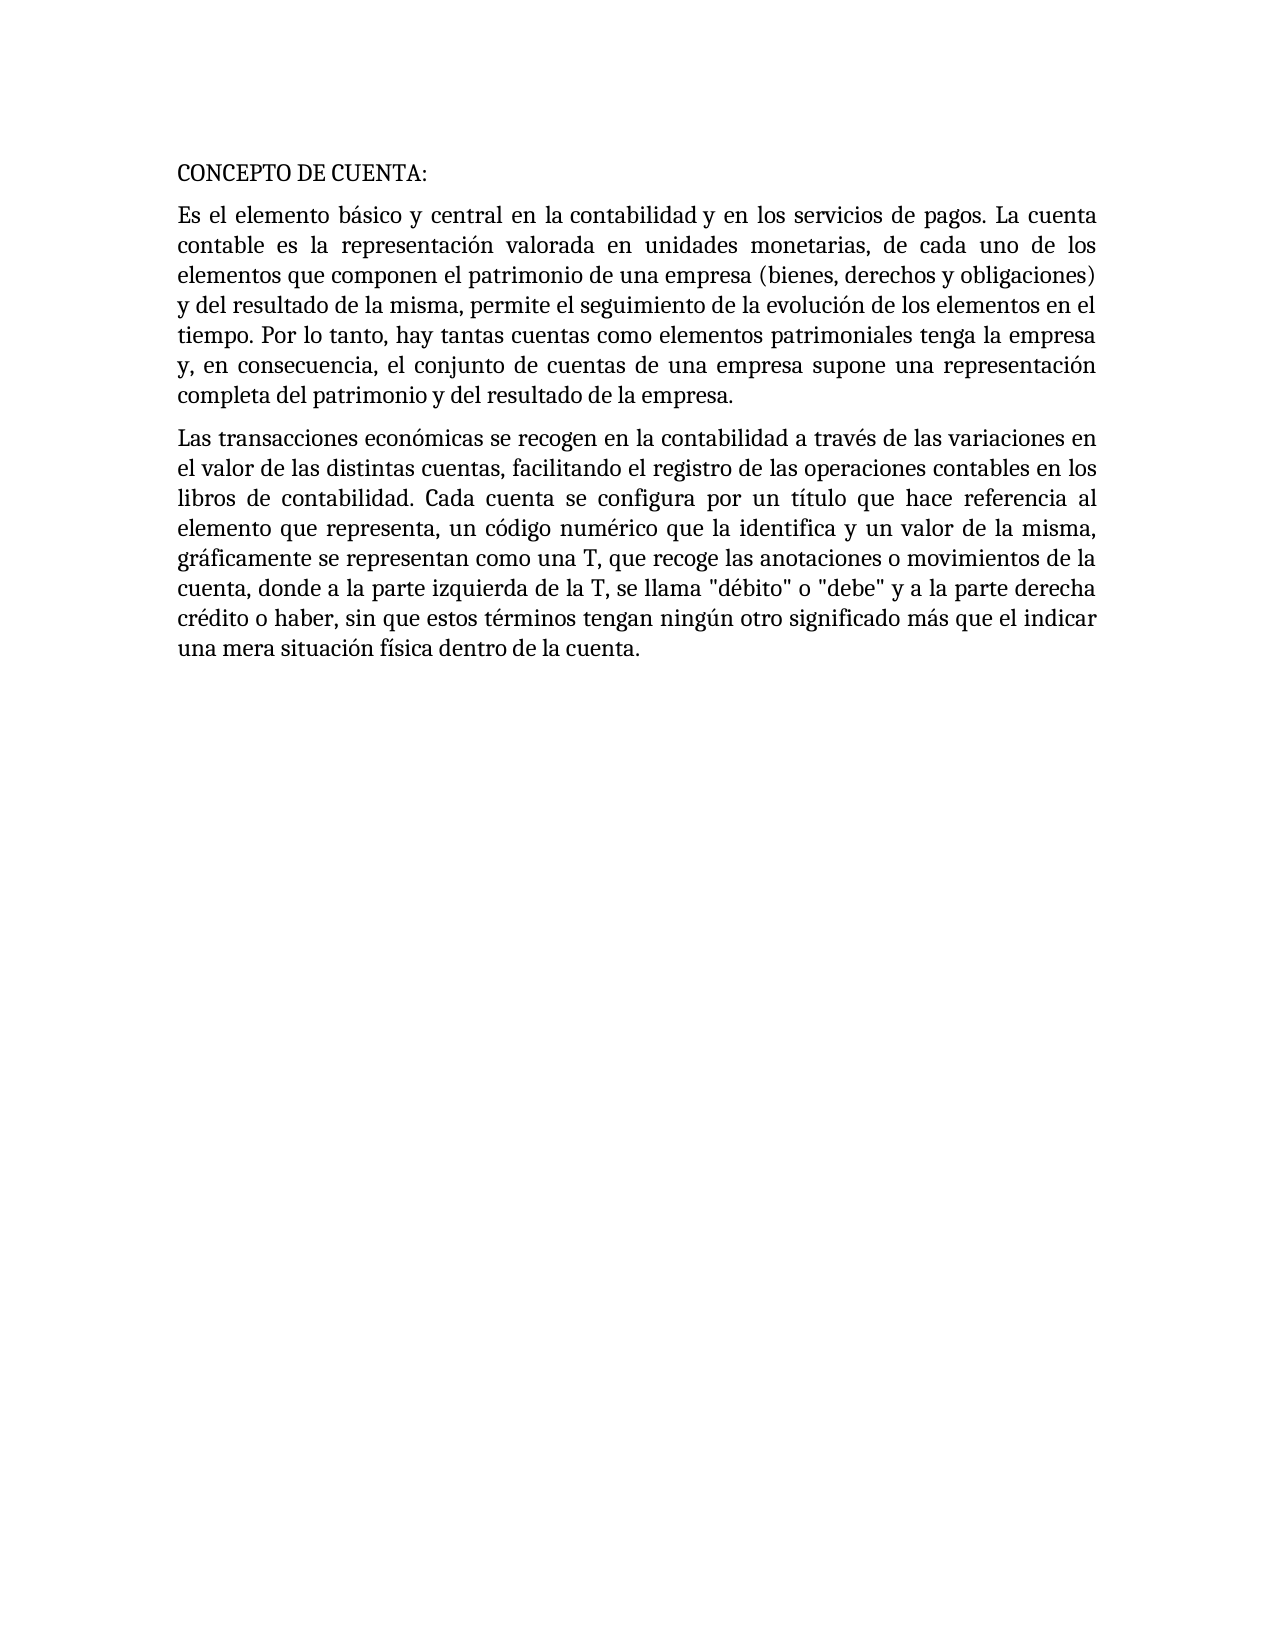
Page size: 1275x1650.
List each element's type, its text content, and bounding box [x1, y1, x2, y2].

text Es el elemento básico y central en la contabilidad y en los servicios de pagos. La cuenta contable es la representación valorada en unidades monetarias, de cada uno de los elementos que componen el patrimonio de una empresa (bienes, derechos y obligaciones) y del resultado de la misma, permite el seguimiento de la evolución de los elementos en el tiempo. Por lo tanto, hay tantas cuentas como elementos patrimoniales tenga la empresa y, en consecuencia, el conjunto de cuentas de una empresa supone una representación completa del patrimonio y del resultado de la empresa. [177, 200, 1098, 410]
text CONCEPTO DE CUENTA: [177, 158, 1098, 188]
text Las transacciones económicas se recogen en la contabilidad a través de las variaciones en el valor de las distintas cuentas, facilitando el registro de las operaciones contables en los libros de contabilidad. Cada cuenta se configura por un título que hace referencia al elemento que representa, un código numérico que la identifica y un valor de la misma, gráficamente se representan como una T, que recoge las anotaciones o movimientos de la cuenta, donde a la parte izquierda de la T, se llama "débito" o "debe" y a la parte derecha crédito o haber, sin que estos términos tengan ningún otro significado más que el indicar una mera situación física dentro de la cuenta. [177, 423, 1098, 663]
